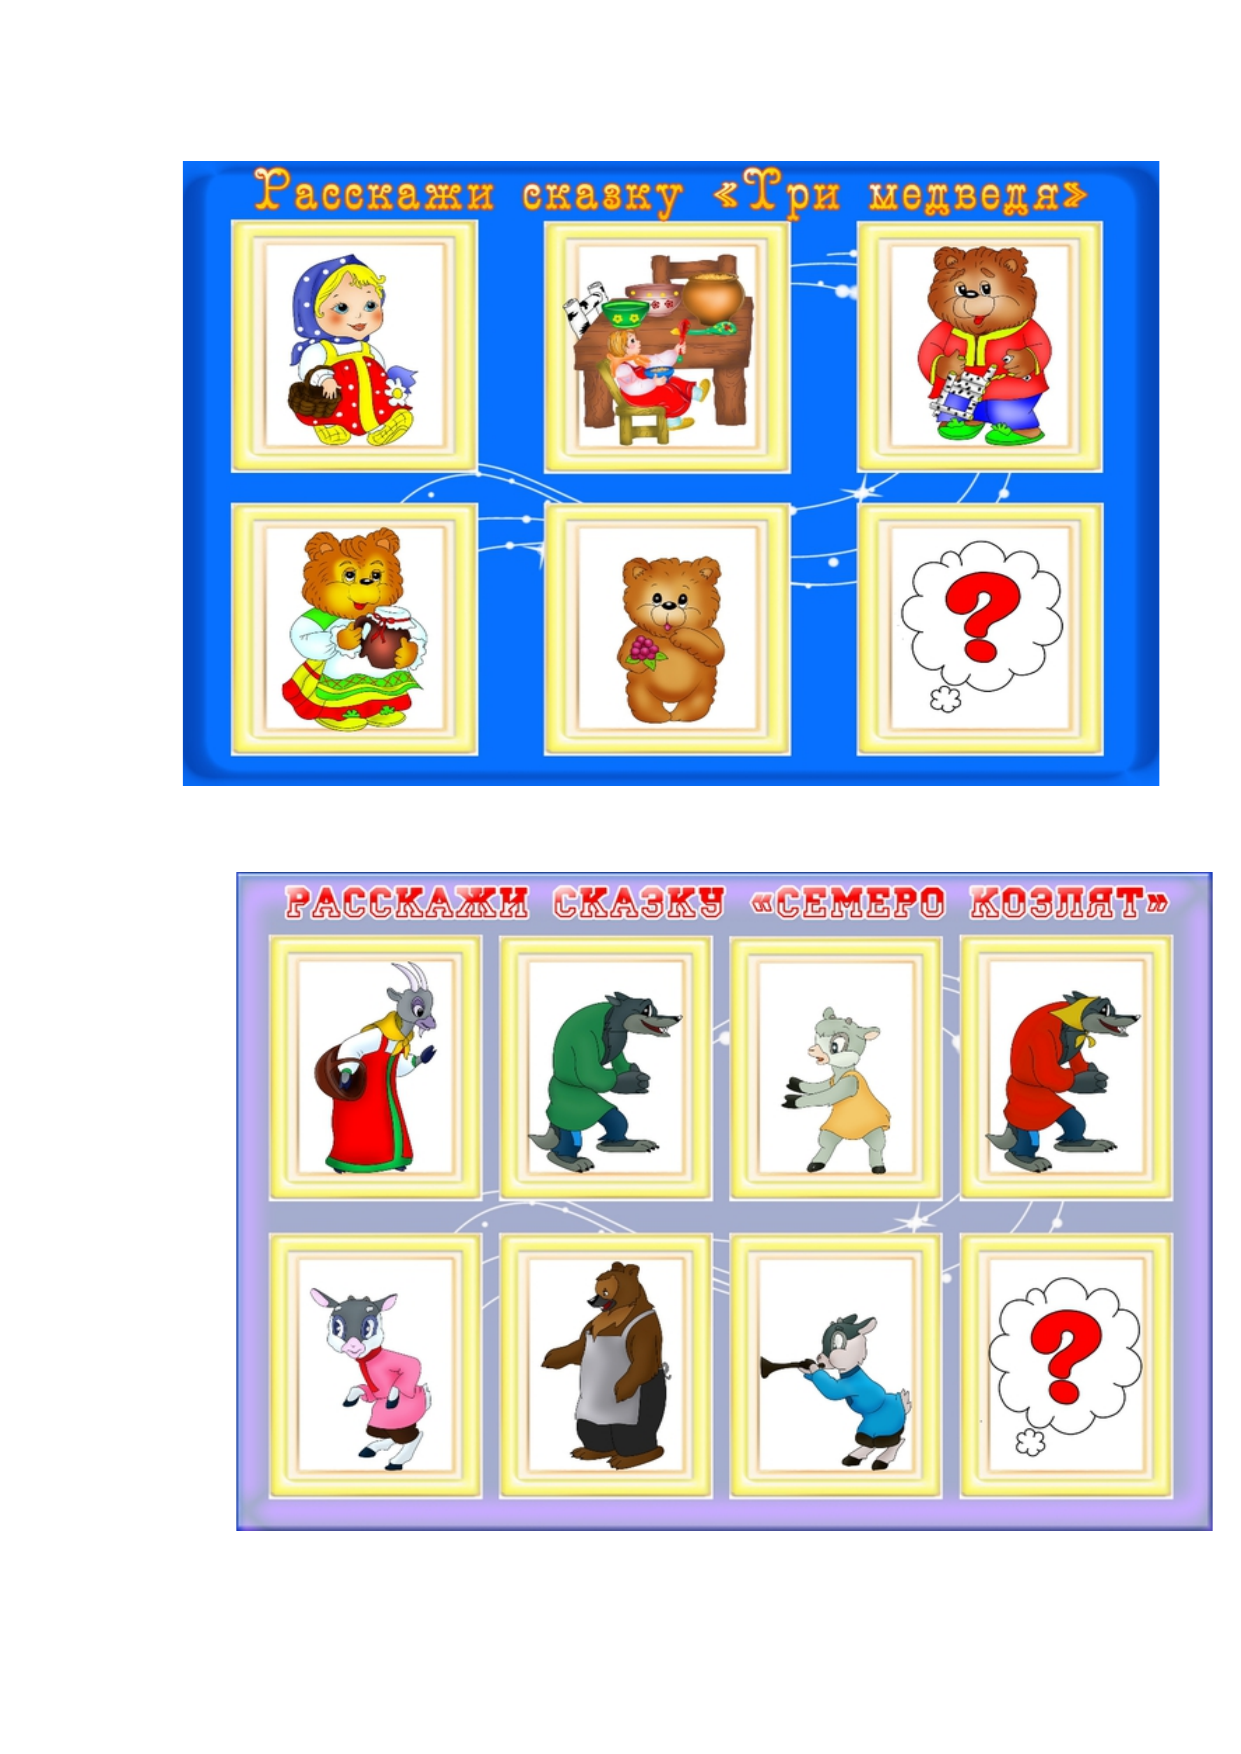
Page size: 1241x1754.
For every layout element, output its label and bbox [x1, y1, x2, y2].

picture [236, 872, 1213, 1531]
picture [182, 161, 1160, 786]
